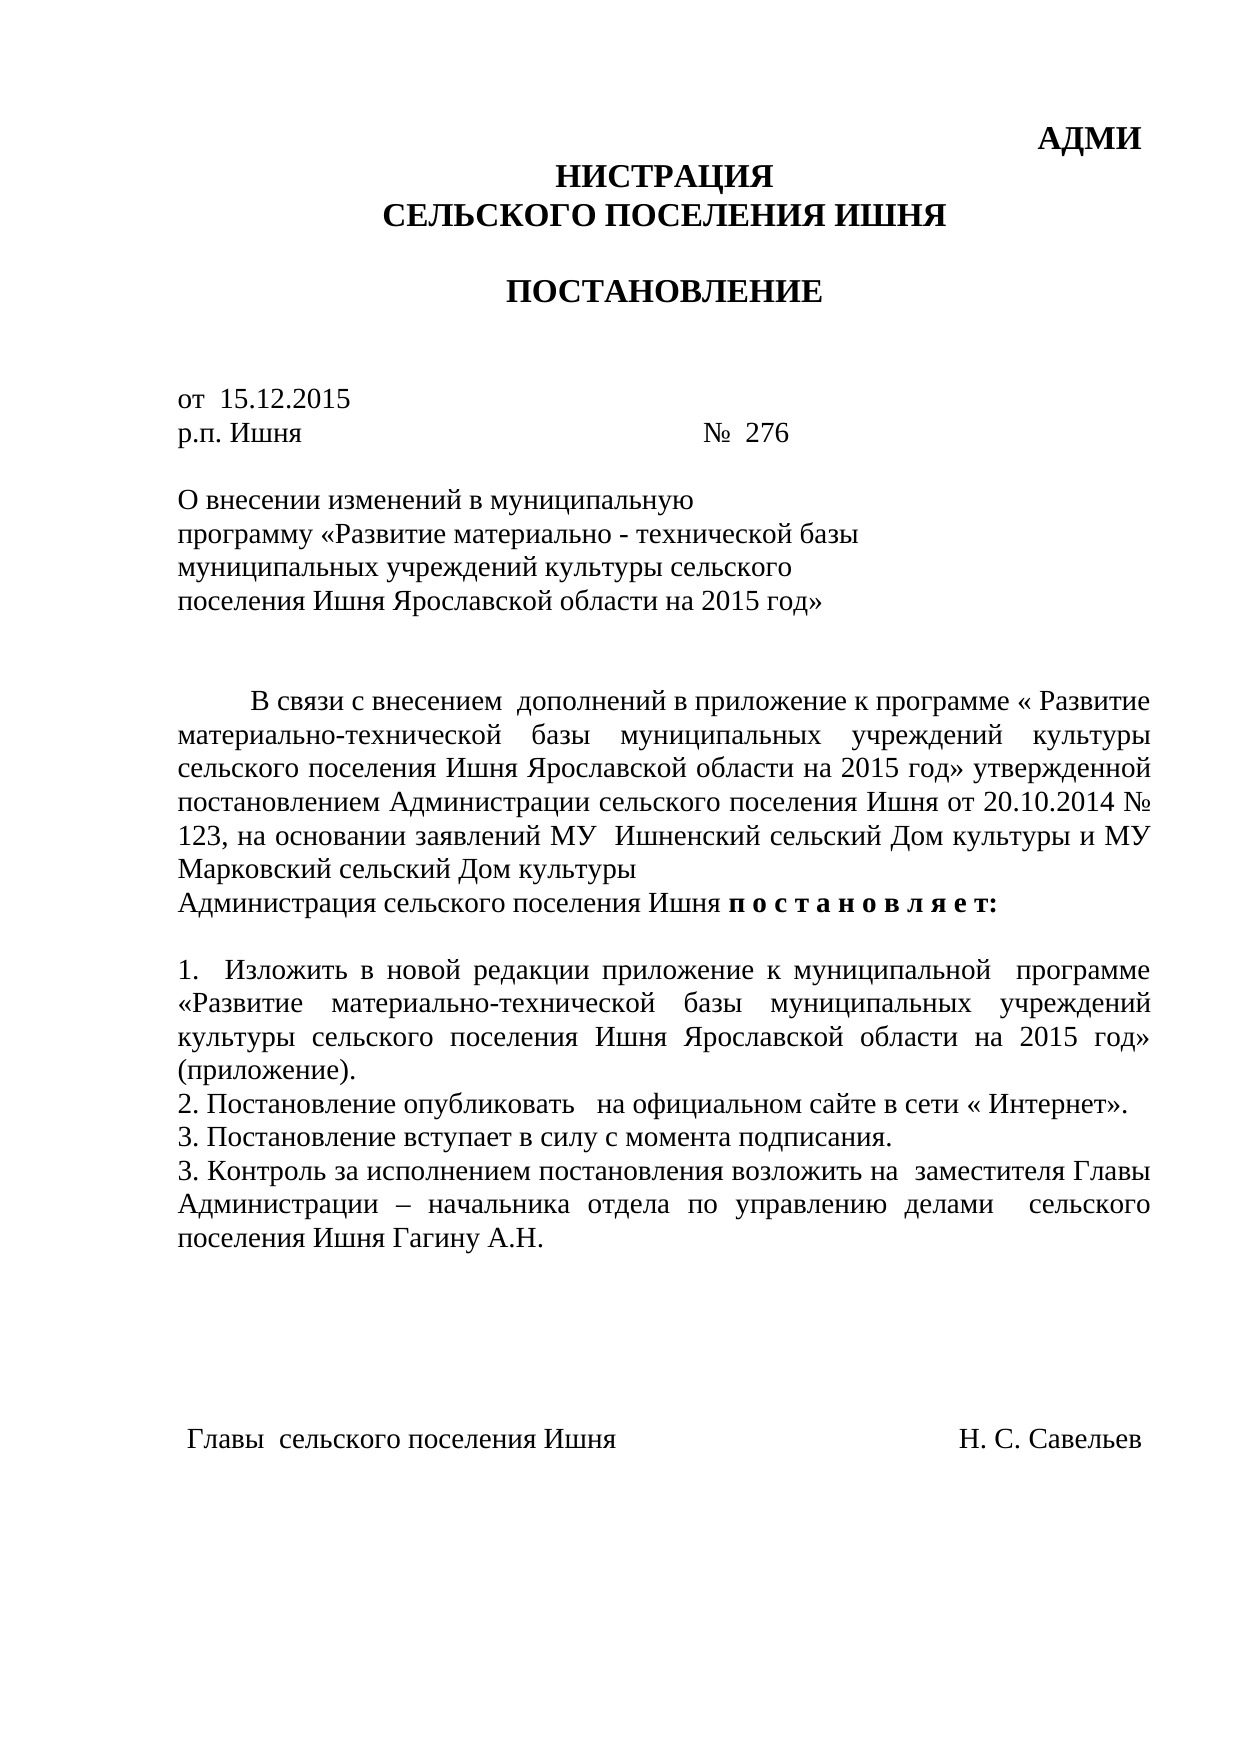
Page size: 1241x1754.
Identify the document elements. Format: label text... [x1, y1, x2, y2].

text муниципальных учреждений культуры сельского [177, 549, 1152, 583]
text О внесении изменений в муниципальную [177, 482, 1152, 516]
text СЕЛЬСКОГО ПОСЕЛЕНИЯ ИШНЯ [177, 195, 1152, 233]
text программу «Развитие материально - технической базы [177, 516, 1152, 549]
text Главы сельского поселения Ишня Н. С. Савельев [177, 1421, 1152, 1455]
text В связи с внесением дополнений в приложение к программе « Развитие материально-технической базы муниципальных учреждений культуры сельского поселения Ишня Ярославской области на 2015 год» утвержденной постановлением Администрации сельского поселения Ишня от 20.10.2014 № 123, на основании заявлений МУ Ишненский сельский Дом культуры и МУ Марковский сельский Дом культуры [177, 683, 1152, 885]
text поселения Ишня Ярославской области на 2015 год» [177, 583, 1152, 616]
text 3. Контроль за исполнением постановления возложить на заместителя Главы Администрации – начальника отдела по управлению делами сельского поселения Ишня Гагину А.Н. [177, 1153, 1152, 1254]
text от 15.12.2015 [177, 382, 1152, 415]
text 3. Постановление вступает в силу с момента подписания. [177, 1119, 1152, 1153]
text ПОСТАНОВЛЕНИЕ [177, 271, 1152, 310]
text АДМИНИСТРАЦИЯ [177, 118, 1152, 195]
text 2. Постановление опубликовать на официальном сайте в сети « Интернет». [177, 1086, 1152, 1119]
text Администрация сельского поселения Ишня п о с т а н о в л я е т: [177, 885, 1152, 918]
text р.п. Ишня № 276 [177, 415, 1152, 449]
text 1. Изложить в новой редакции приложение к муниципальной программе «Развитие материально-технической базы муниципальных учреждений культуры сельского поселения Ишня Ярославской области на 2015 год» (приложение). [177, 952, 1152, 1086]
